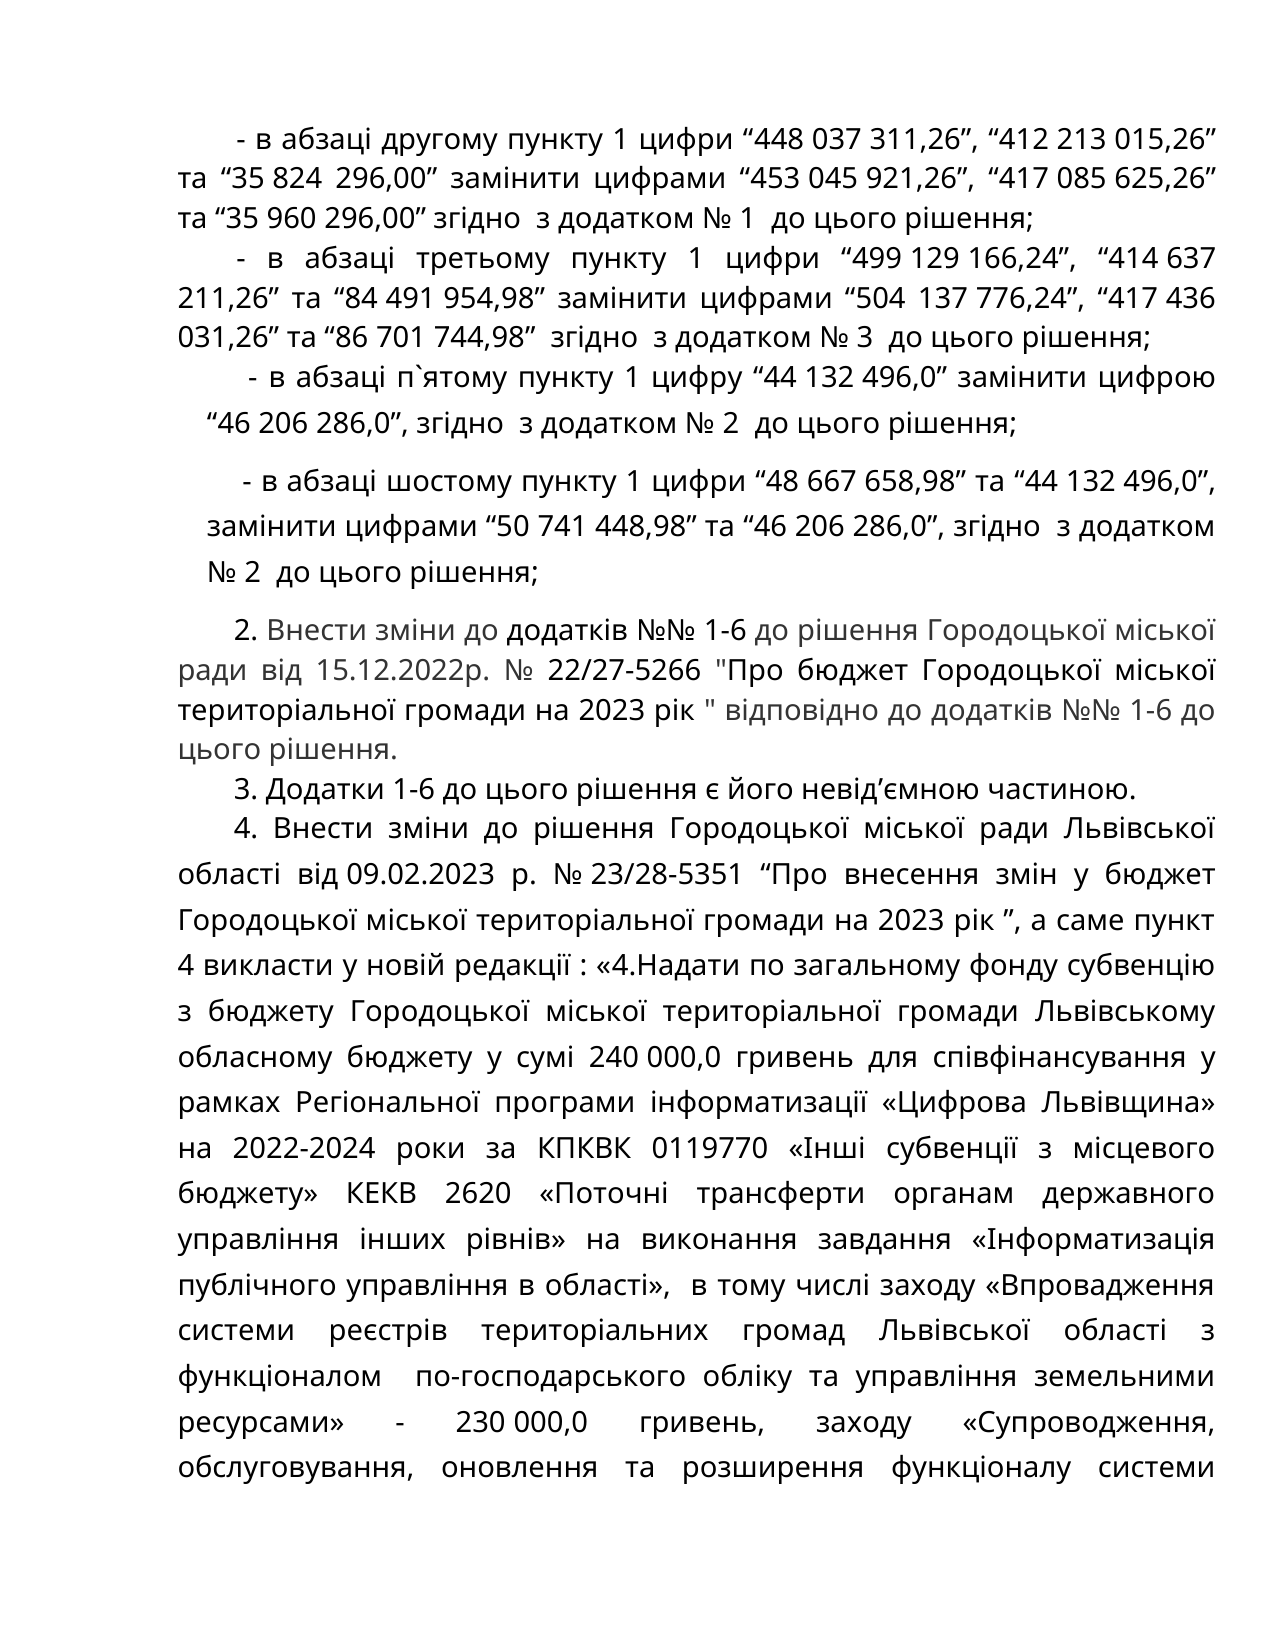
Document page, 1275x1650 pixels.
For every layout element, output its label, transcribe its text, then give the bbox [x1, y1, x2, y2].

text - в абзаці шостому пункту 1 цифри “ та “, замінити цифрами “ та “, згідно з додатком № 2 до цього рішення; [207, 460, 1216, 591]
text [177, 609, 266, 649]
text - в абзаці другому пункту 1 цифри “, “ та “ замінити цифрами “, “ та “ згідно з додатком № 1 до цього рішення; [177, 118, 1216, 237]
text - в абзаці п`ятому пункту 1 цифру “ замінити цифрою “, згідно з додатком № 2 до цього рішення; [207, 356, 1216, 442]
text 3. Додатки 1-6 до цього рішення є його невід’ємною частиною. [177, 768, 1216, 808]
text 2. Внести зміни до додатків №№ 1-6 до рішення Городоцької міської ради від 15.12.2022р. № 22/27-5266 "Про бюджет Городоцької міської територіальної громади на 2023 рік " відповідно до додатків №№ 1-6 до цього рішення. [177, 649, 1216, 768]
text - в абзаці третьому пункту 1 цифри “, “ та “ замінити цифрами “504 , “ та “ згідно з додатком № 3 до цього рішення; [177, 237, 1216, 356]
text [177, 808, 1216, 1486]
text 2. Внести зміни до додатків №№ 1-6 до рішення Городоцької міської ради від 15.12.2022р. № 22/27-5266 "Про бюджет Городоцької міської територіальної громади на 2023 рік " відповідно до додатків №№ 1-6 до цього рішення. [727, 609, 1216, 689]
